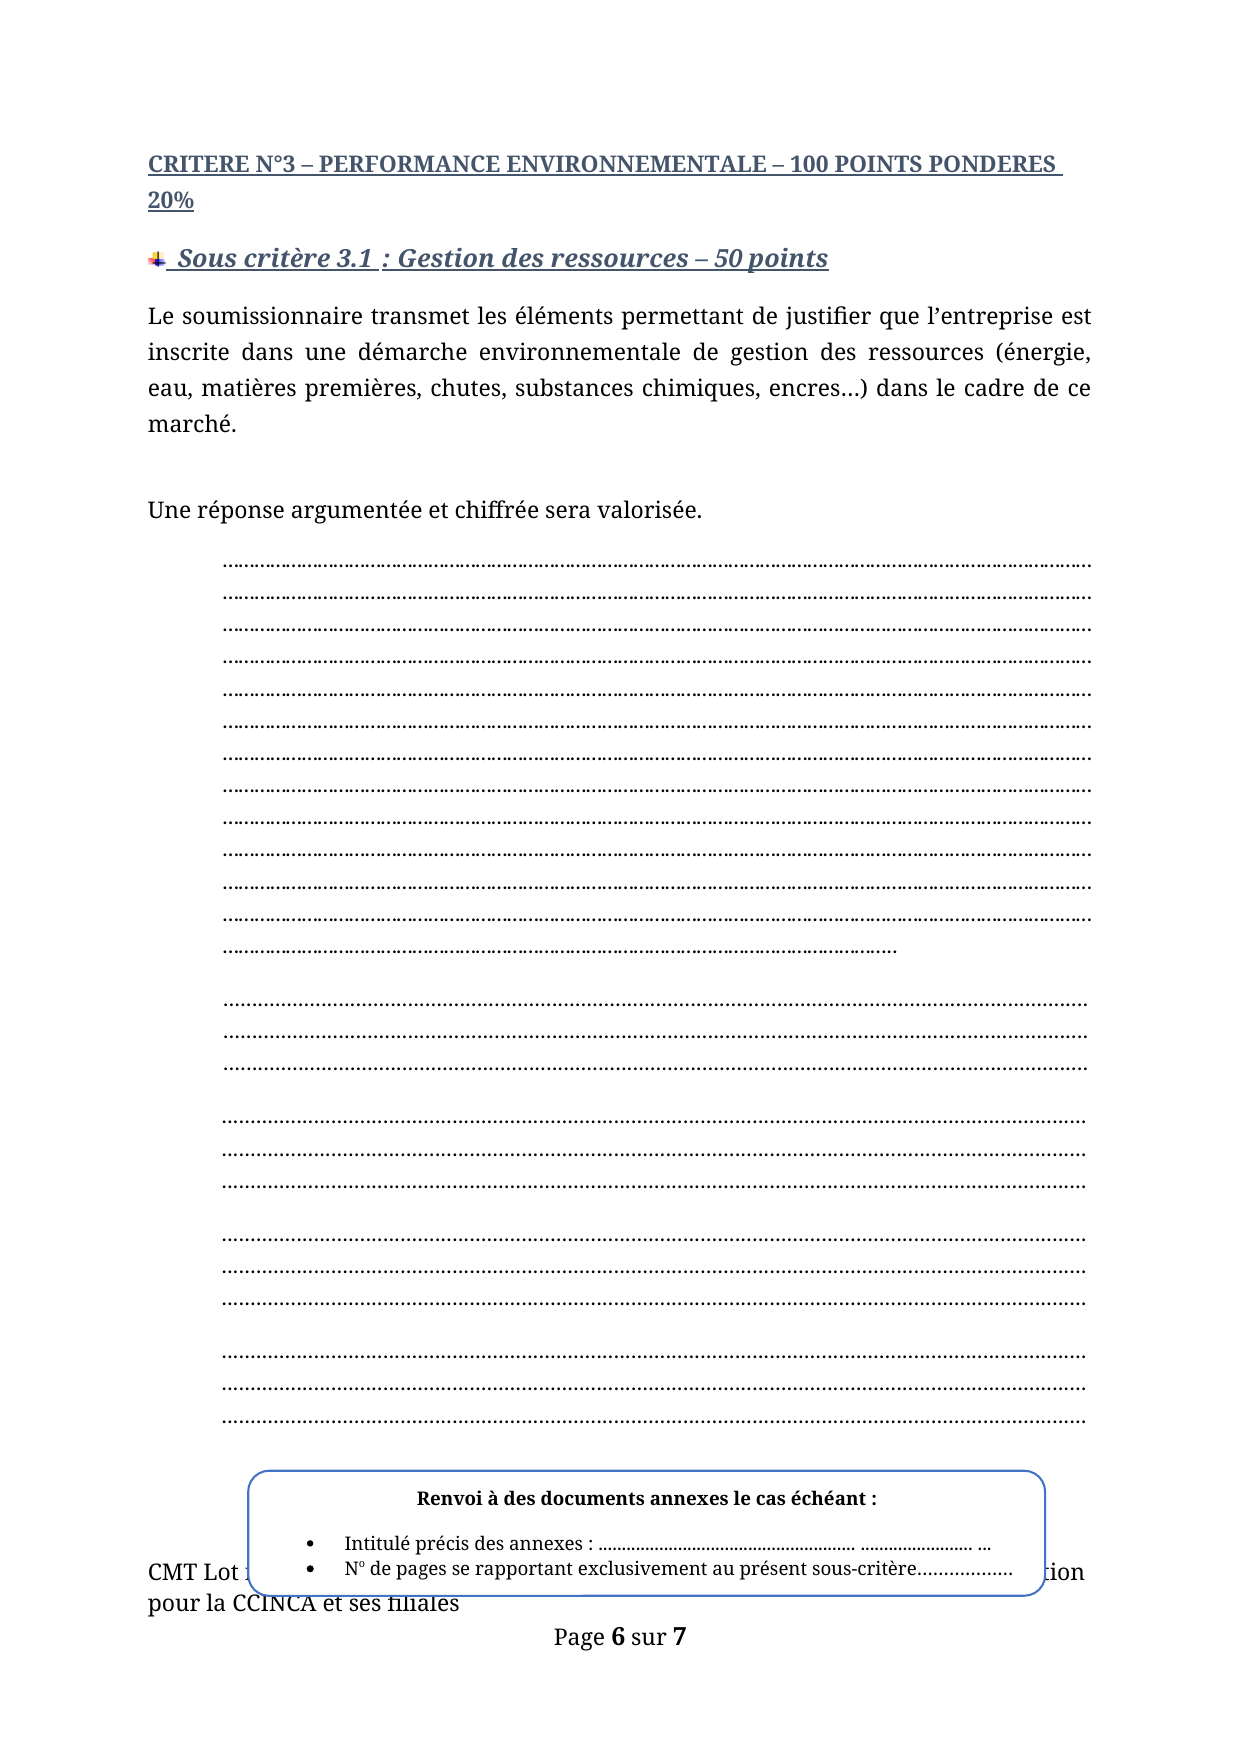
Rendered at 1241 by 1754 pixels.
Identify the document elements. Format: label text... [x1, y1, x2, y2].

list ……………………………………………………………………………………………………………………………………………………………………………………………………………………………………………………………………………………………………………………………………………………………………………………………………………………………………………………………………………………………………………………………………………………………………………………………………………………………………………………………………………………………………………………………………………………………………………………………………………………………………………………………………………………………………………………………………………………………………………………………………………………………………………………………………………………………………………………………………………………………………………………………………………………………………………………………………………………………………………………………………………………………………………………………………………………………………………………………………………………………………………………………………………………………………………………………………………………………………………………………………………………………………………………………………………………………………………………………………………………………………………………………………………………………………………………………………………….. [223, 545, 1093, 959]
text Une réponse argumentée et chiffrée sera valorisée. [148, 494, 1093, 526]
text CRITERE N°3 – PERFORMANCE ENVIRONNEMENTALE – 100 POINTS PONDERES 20% [148, 148, 1093, 215]
text Le soumissionnaire transmet les éléments permettant de justifier que l’entreprise est inscrite dans une démarche environnementale de gestion des ressources (énergie, eau, matières premières, chutes, substances chimiques, encres…) dans le cadre de ce marché. [148, 300, 1093, 439]
list ...................................................................................................................................................... ............................................................................................................................................................................................................................................................................................................ [223, 984, 1093, 1077]
list Sous critère 3.1 : Gestion des ressources – 50 points [148, 240, 1093, 274]
text ...................................................................................................................................................... ............................................................................................................................................................................................................................................................................................................ [221, 1219, 1093, 1311]
text ...................................................................................................................................................... ............................................................................................................................................................................................................................................................................................................ [221, 1102, 1093, 1194]
picture [148, 250, 166, 267]
text ...................................................................................................................................................... ............................................................................................................................................................................................................................................................................................................ [221, 1336, 1093, 1429]
